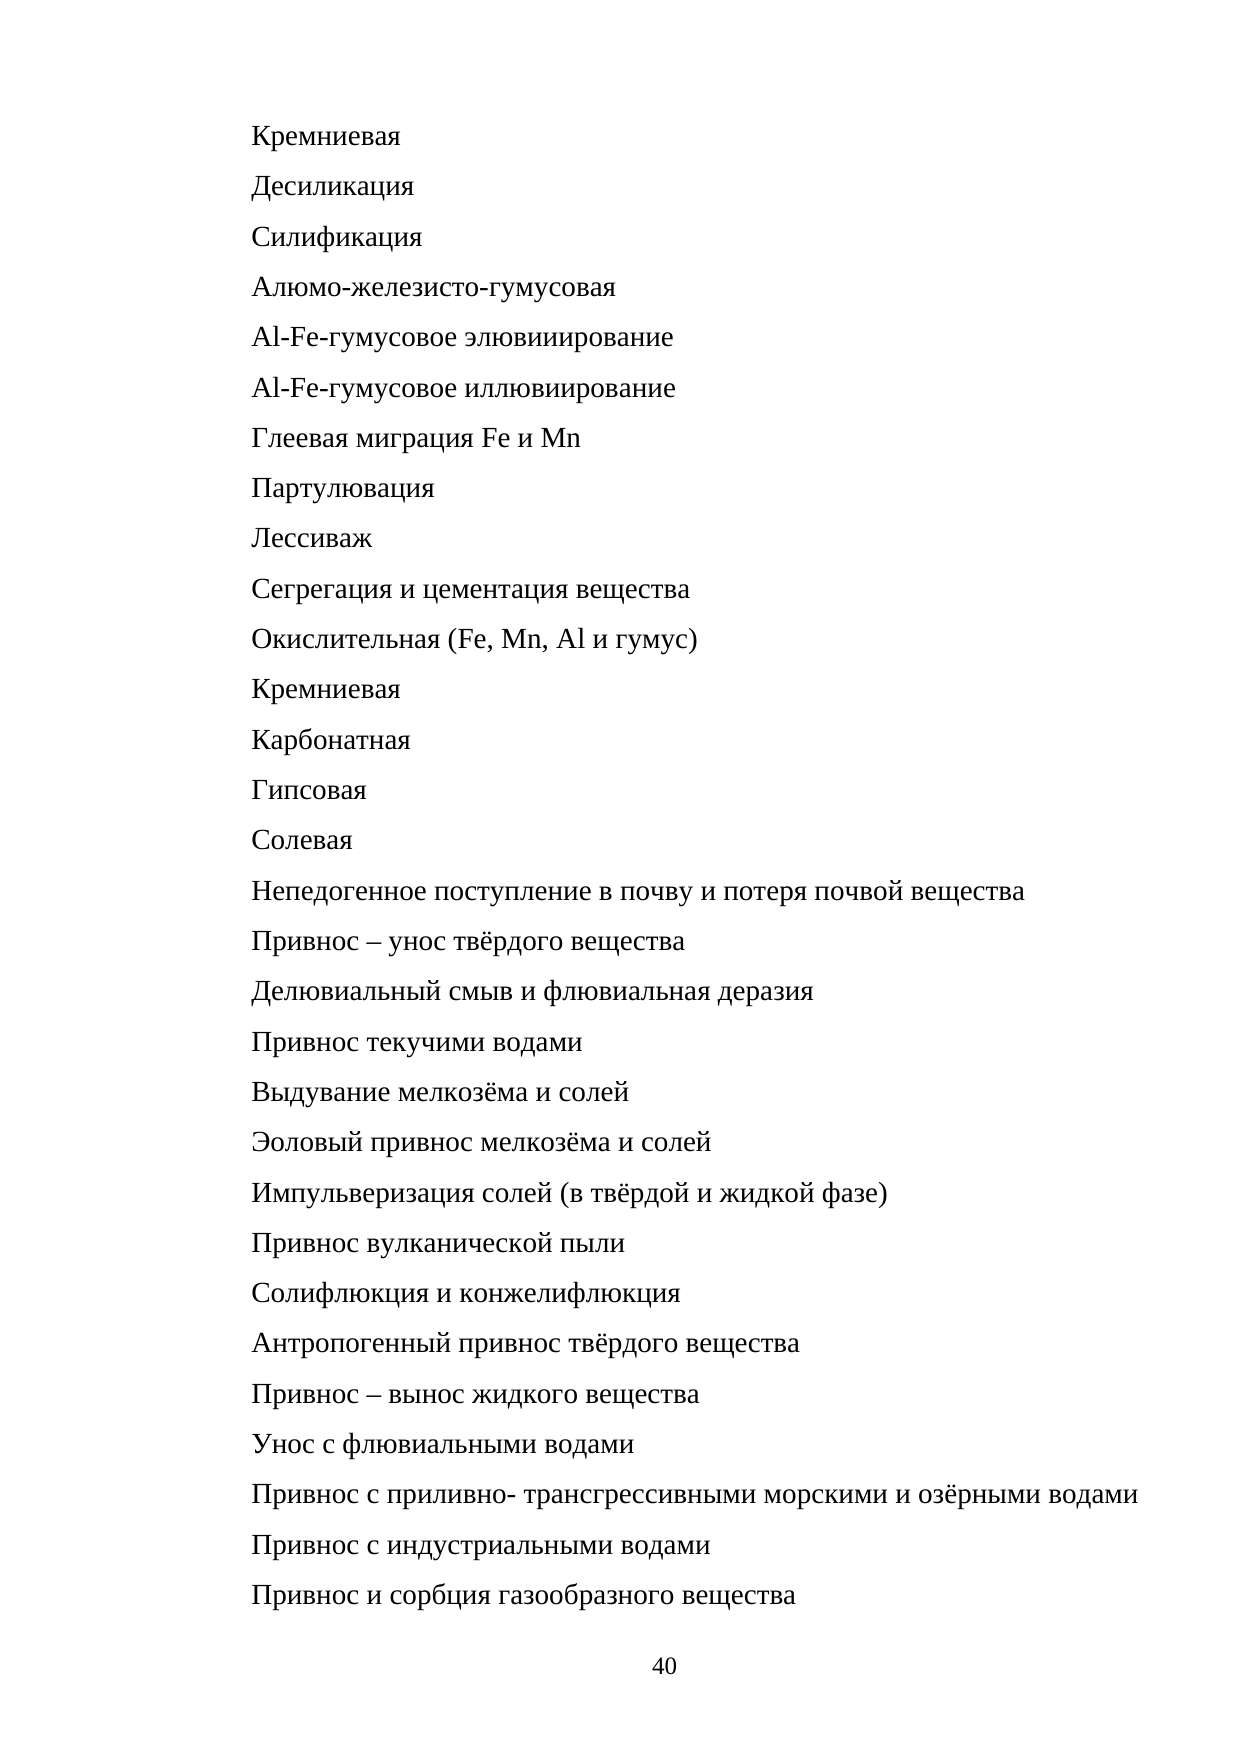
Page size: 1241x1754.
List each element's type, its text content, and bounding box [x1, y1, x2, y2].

text Солевая [177, 822, 1152, 856]
text Импульверизация солей (в твёрдой и жидкой фазе) [177, 1175, 1152, 1208]
text Десиликация [177, 168, 1152, 202]
text Партулювация [177, 470, 1152, 504]
text Непедогенное поступление в почву и потеря почвой вещества [177, 873, 1152, 906]
text Привнос с приливно- трансгрессивными морскими и озёрными водами [177, 1477, 1152, 1510]
text Окислительная (Fe, Mn, Al и гумус) [177, 621, 1152, 655]
text Силификация [177, 219, 1152, 252]
text Al-Fe-гумусовое иллювиирование [177, 370, 1152, 403]
text Сегрегация и цементация вещества [177, 571, 1152, 604]
text Al-Fe-гумусовое элювииирование [177, 319, 1152, 353]
text Привнос с индустриальными водами [177, 1527, 1152, 1560]
text Глеевая миграция Fe и Мn [177, 420, 1152, 453]
text Эоловый привнос мелкозёма и солей [177, 1124, 1152, 1158]
text Лессиваж [177, 521, 1152, 554]
text Привнос – унос твёрдого вещества [177, 923, 1152, 957]
text Кремниевая [177, 672, 1152, 705]
text Гипсовая [177, 772, 1152, 806]
text Алюмо-железисто-гумусовая [177, 269, 1152, 303]
text Антропогенный привнос твёрдого вещества [177, 1326, 1152, 1359]
text Привнос и сорбция газообразного вещества [177, 1577, 1152, 1611]
text Унос с флювиальными водами [177, 1426, 1152, 1460]
text Делювиальный смыв и флювиальная деразия [177, 973, 1152, 1007]
text Кремниевая [177, 118, 1152, 152]
text Привнос вулканической пыли [177, 1225, 1152, 1258]
text Привнос текучими водами [177, 1024, 1152, 1057]
text Солифлюкция и конжелифлюкция [177, 1275, 1152, 1309]
text Карбонатная [177, 722, 1152, 755]
text Выдувание мелкозёма и солей [177, 1074, 1152, 1108]
text Привнос – вынос жидкого вещества [177, 1376, 1152, 1409]
